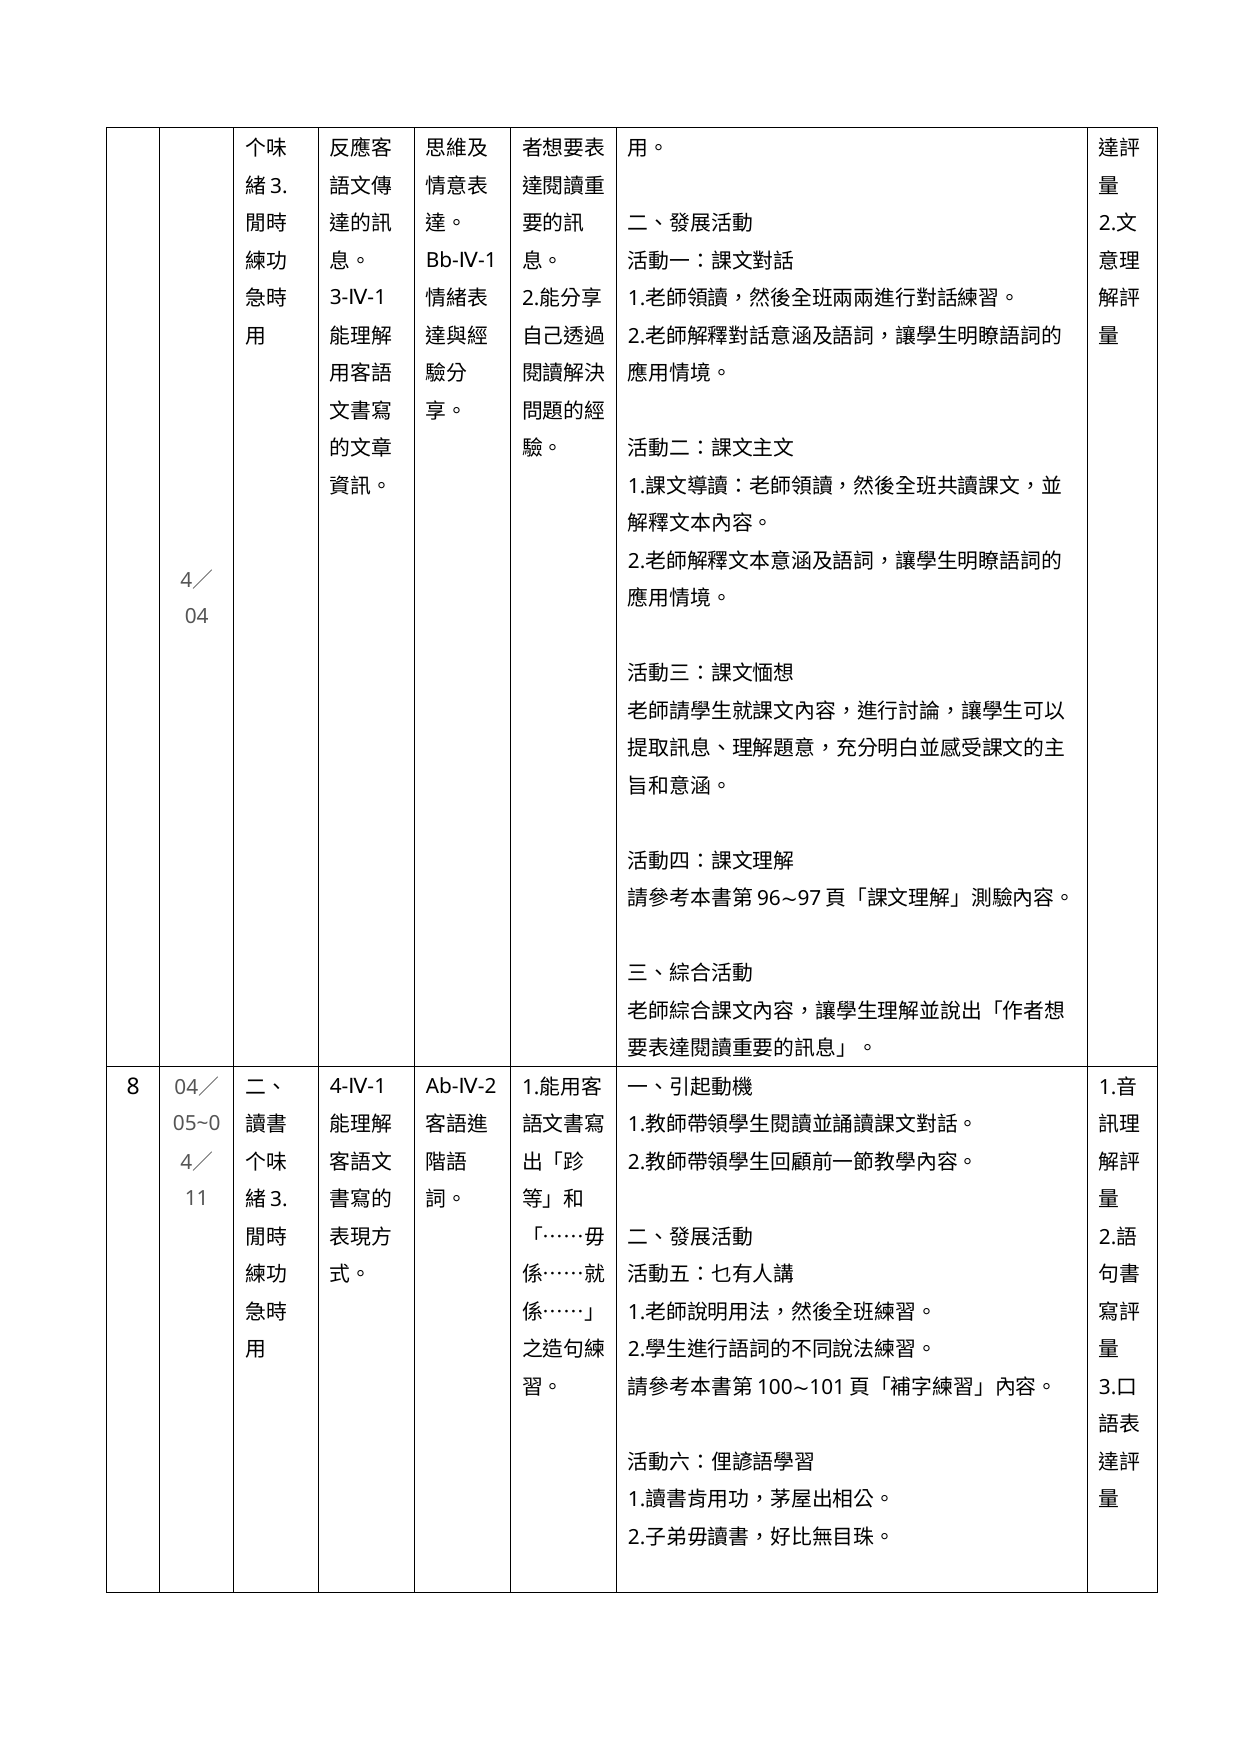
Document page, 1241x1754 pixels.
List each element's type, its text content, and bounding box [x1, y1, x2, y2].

table_cell 1.口語表達評量 2.文意理解評量 [1088, 128, 1157, 1066]
table_cell 04／05~04／11 [160, 1067, 233, 1592]
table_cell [319, 128, 414, 1066]
table_cell Ab-Ⅳ-2 客語進階語詞。 [415, 1067, 510, 1592]
table_cell 7 [107, 128, 159, 1066]
table_cell 二、讀書个味緒3.閒時練功急時用 [234, 128, 318, 1066]
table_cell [511, 128, 616, 1066]
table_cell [1088, 1067, 1157, 1592]
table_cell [511, 1067, 616, 1592]
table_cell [617, 128, 1087, 1066]
table_cell 03／29~04／04 [160, 128, 233, 1066]
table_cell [617, 1067, 1087, 1592]
table_cell 二、讀書个味緒3.閒時練功急時用 [234, 1067, 318, 1592]
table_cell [415, 128, 510, 1066]
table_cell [319, 1067, 414, 1592]
table_cell 8 [107, 1067, 159, 1592]
